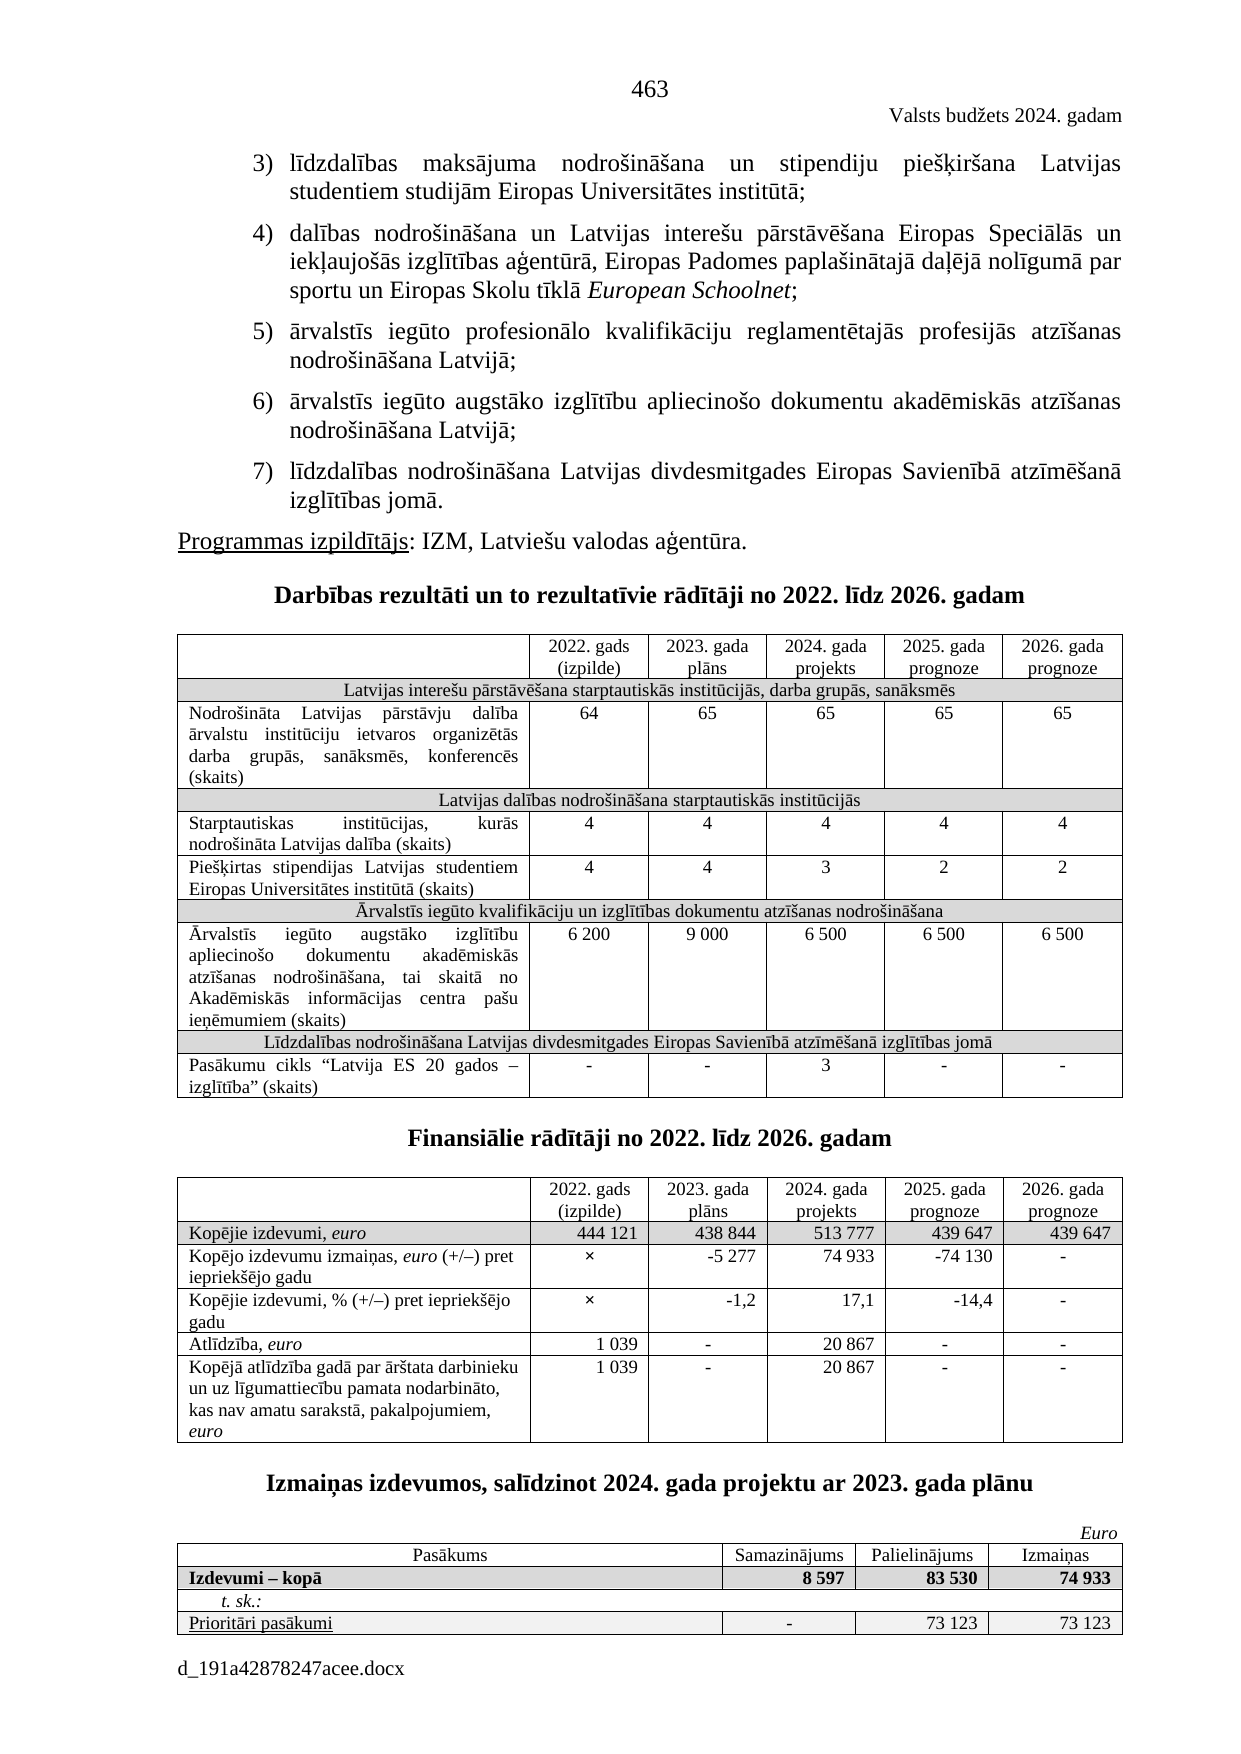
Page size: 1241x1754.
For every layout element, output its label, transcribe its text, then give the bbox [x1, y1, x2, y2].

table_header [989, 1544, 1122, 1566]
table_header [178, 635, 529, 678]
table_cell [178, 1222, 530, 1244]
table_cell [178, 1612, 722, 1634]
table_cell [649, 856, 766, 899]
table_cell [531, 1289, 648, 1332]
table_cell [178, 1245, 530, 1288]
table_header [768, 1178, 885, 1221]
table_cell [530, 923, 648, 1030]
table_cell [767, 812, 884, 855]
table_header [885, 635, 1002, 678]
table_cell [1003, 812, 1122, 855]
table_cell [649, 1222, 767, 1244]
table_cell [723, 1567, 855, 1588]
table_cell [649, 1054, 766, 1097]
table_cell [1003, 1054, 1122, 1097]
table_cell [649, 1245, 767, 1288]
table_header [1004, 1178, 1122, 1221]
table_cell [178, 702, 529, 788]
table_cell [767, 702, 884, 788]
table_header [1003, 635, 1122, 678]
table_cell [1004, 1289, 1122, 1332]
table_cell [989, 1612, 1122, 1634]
list līdzdalības maksājuma nodrošināšana un stipendiju piešķiršana Latvijas studentiem studijām Eiropas Universitātes institūtā; [252, 148, 1122, 205]
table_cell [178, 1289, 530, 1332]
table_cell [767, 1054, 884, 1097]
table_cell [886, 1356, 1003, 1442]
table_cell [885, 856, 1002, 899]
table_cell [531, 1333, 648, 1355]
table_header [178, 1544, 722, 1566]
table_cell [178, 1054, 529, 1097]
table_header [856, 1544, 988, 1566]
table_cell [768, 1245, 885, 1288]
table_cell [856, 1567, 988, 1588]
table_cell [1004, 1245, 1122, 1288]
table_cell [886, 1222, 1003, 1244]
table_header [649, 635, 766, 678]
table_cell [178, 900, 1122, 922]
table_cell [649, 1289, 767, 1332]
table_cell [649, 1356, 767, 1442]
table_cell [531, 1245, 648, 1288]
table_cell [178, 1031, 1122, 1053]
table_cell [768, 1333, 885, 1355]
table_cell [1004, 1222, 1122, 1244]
text Finansiālie rādītāji no 2022. līdz 2026. gadam [177, 1123, 1122, 1152]
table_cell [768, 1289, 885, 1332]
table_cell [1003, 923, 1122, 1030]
list līdzdalības nodrošināšana Latvijas divdesmitgades Eiropas Savienībā atzīmēšanā izglītības jomā. [252, 456, 1122, 514]
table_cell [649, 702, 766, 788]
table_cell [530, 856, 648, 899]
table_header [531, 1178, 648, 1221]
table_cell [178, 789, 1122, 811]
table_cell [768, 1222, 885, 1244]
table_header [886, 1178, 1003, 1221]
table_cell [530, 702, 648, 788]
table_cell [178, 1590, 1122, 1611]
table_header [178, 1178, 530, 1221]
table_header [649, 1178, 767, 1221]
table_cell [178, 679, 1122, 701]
list ārvalstīs iegūto profesionālo kvalifikāciju reglamentētajās profesijās atzīšanas nodrošināšana Latvijā; [252, 316, 1122, 374]
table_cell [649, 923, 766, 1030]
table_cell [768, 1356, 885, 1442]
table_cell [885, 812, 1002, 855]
text Darbības rezultāti un to rezultatīvie rādītāji no 2022. līdz 2026. gadam [177, 580, 1122, 609]
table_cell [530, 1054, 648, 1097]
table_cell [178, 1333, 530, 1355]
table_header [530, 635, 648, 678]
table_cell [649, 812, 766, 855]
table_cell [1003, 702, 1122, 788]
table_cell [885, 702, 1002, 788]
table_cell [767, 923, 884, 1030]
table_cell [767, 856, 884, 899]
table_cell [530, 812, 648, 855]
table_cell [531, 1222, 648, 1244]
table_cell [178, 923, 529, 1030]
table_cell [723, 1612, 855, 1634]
list ārvalstīs iegūto augstāko izglītību apliecinošo dokumentu akadēmiskās atzīšanas nodrošināšana Latvijā; [252, 386, 1122, 444]
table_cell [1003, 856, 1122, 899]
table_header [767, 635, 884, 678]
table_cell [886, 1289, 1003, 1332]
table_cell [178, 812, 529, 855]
text Programmas izpildītājs: IZM, Latviešu valodas aģentūra. [177, 526, 1122, 555]
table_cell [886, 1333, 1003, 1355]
list dalības nodrošināšana un Latvijas interešu pārstāvēšana Eiropas Speciālās un iekļaujošās izglītības aģentūrā, Eiropas Padomes paplašinātajā daļējā nolīgumā par sportu un Eiropas Skolu tīklā European Schoolnet; [252, 218, 1122, 304]
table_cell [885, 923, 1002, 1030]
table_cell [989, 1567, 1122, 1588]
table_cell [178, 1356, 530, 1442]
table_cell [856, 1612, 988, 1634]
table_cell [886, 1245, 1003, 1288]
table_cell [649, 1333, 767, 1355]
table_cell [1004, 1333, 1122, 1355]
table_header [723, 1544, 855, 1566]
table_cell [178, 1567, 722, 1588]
text Izmaiņas izdevumos, salīdzinot 2024. gada projektu ar 2023. gada plānu [177, 1468, 1122, 1497]
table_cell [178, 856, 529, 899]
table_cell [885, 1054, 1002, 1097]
text Euro [1002, 1522, 1122, 1543]
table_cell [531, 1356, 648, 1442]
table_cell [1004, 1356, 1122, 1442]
